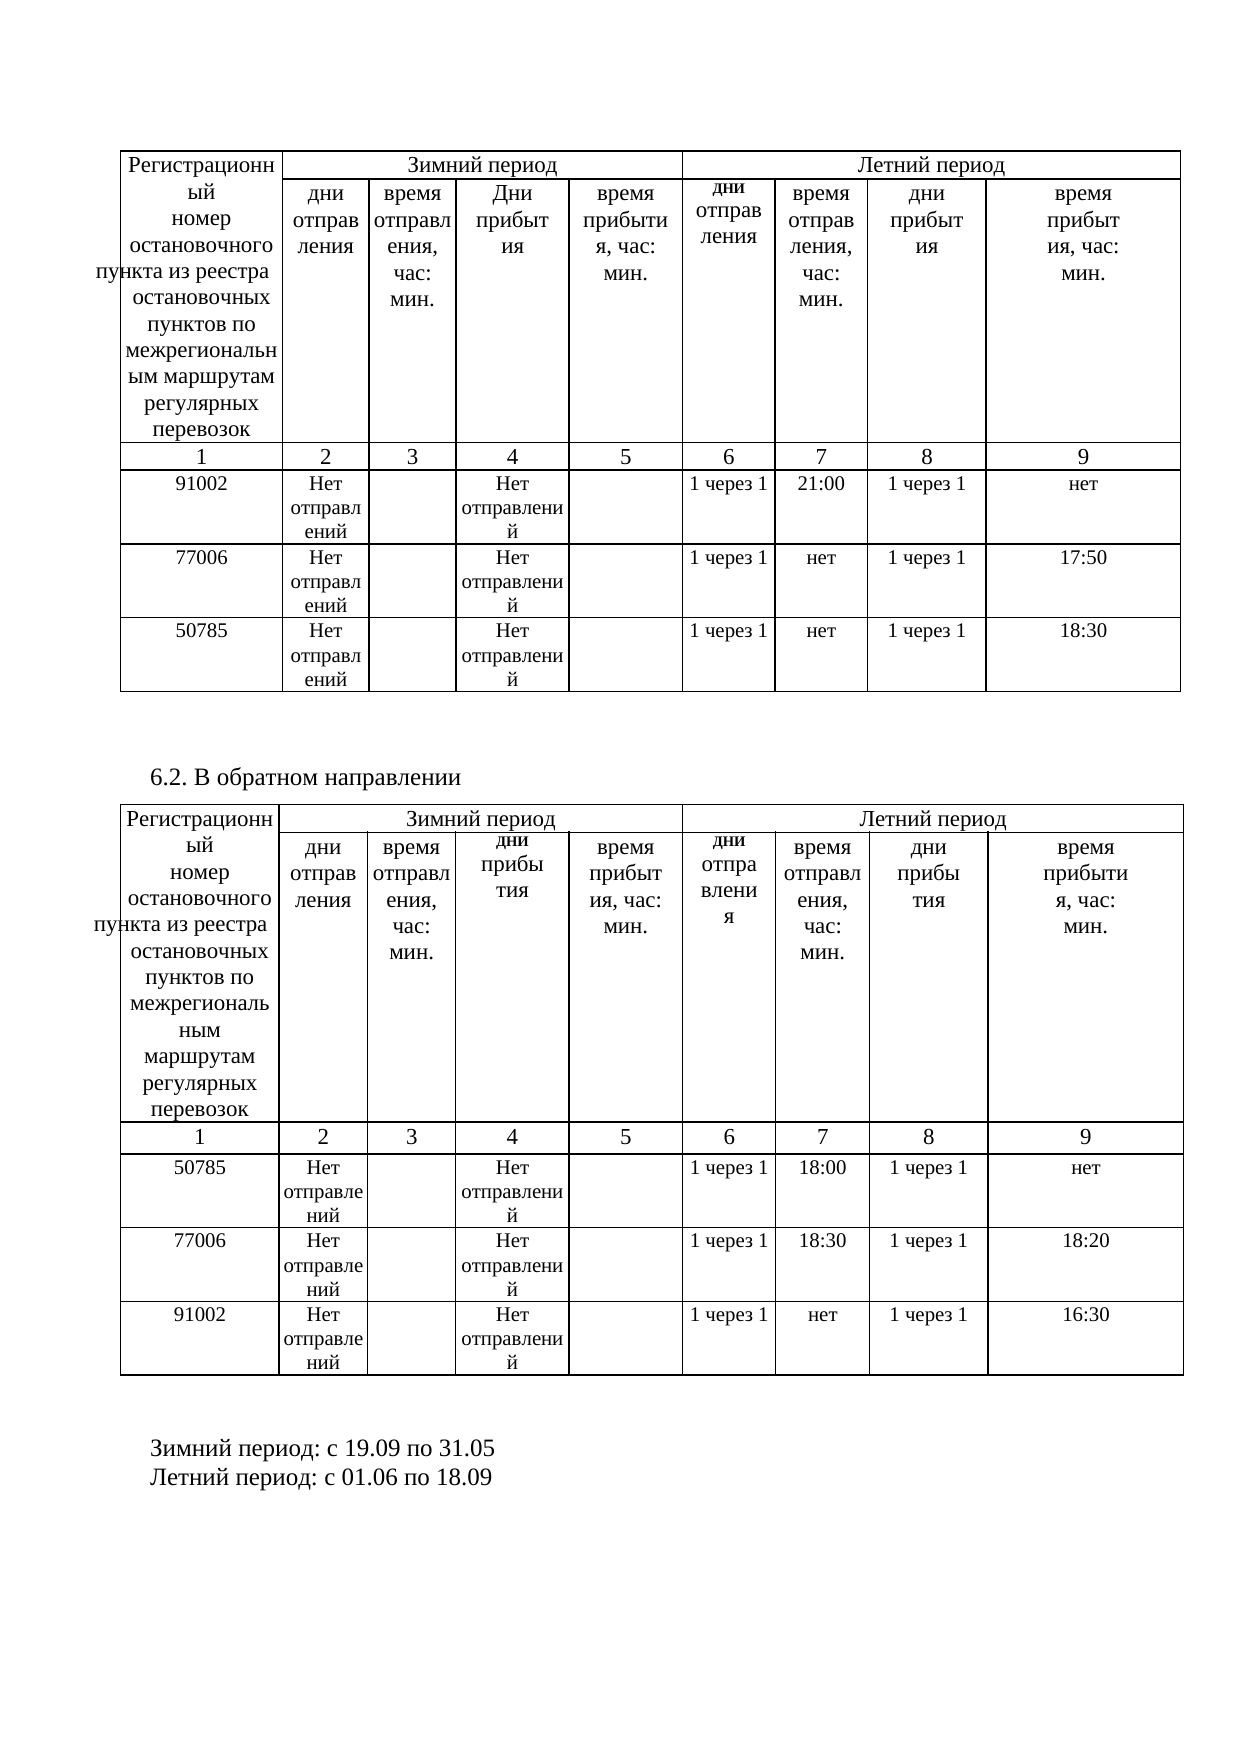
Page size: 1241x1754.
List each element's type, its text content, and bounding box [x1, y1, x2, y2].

table_cell [368, 1155, 455, 1227]
table_cell 1 через 1 [683, 471, 774, 543]
text Летний период: с 01.06 по 18.09 [150, 1462, 1090, 1491]
table_cell 1 через 1 [868, 471, 985, 543]
table_cell [570, 545, 682, 617]
table_cell время прибыти я, час: мин. [989, 833, 1183, 1121]
table_cell 1 через 1 [870, 1155, 987, 1227]
table_cell время прибыти я, час: мин. [570, 180, 682, 441]
table_cell 1 через 1 [683, 1155, 775, 1227]
table_cell нет [989, 1155, 1183, 1227]
table_cell 1 через 1 [868, 618, 985, 691]
table_cell 5 [570, 443, 682, 469]
table_cell время прибыт ия, час: мин. [570, 833, 682, 1121]
table_cell 1 через 1 [683, 545, 774, 617]
table_cell 50785 [121, 1155, 278, 1227]
table_cell 17:50 [987, 545, 1180, 617]
table_header Регистрационный номер остановочного пункта из реестра остановочных пунктов по межрегиональным маршрутам регулярных перевозок [121, 152, 282, 441]
table_cell 2 [283, 443, 368, 469]
table_cell 3 [368, 1123, 455, 1153]
table_cell [370, 618, 455, 691]
table_cell 3 [370, 443, 455, 469]
table_cell 16:30 [989, 1302, 1183, 1374]
table_cell 91002 [121, 1302, 278, 1374]
table_cell Нет отправлений [280, 1228, 367, 1301]
table_cell дни прибы тия [870, 833, 987, 1121]
table_cell 18:00 [776, 1155, 869, 1227]
table_cell Нет отправлений [456, 1228, 568, 1301]
table_cell 6 [683, 443, 774, 469]
table_cell время отправл ения, час: мин. [776, 833, 869, 1121]
table_cell [370, 471, 455, 543]
table_cell время отправ ления, час: мин. [776, 180, 867, 441]
table_cell [368, 1228, 455, 1301]
table_cell нет [776, 545, 867, 617]
table_cell 5 [570, 1123, 682, 1153]
table_cell 9 [989, 1123, 1183, 1153]
table_cell 7 [776, 443, 867, 469]
table_cell время отправл ения, час: мин. [370, 180, 455, 441]
table_cell дни отправ ления [283, 180, 368, 441]
table_cell нет [987, 471, 1180, 543]
text Зимний период: с 19.09 по 31.05 [150, 1433, 1090, 1462]
table_cell 4 [457, 443, 568, 469]
table_cell Нет отправлений [456, 1155, 568, 1227]
table_cell дни прибыт ия [868, 180, 985, 441]
table_cell Нет отправлений [280, 1155, 367, 1227]
table_cell Нет отправлений [283, 618, 368, 691]
table_cell нет [776, 1302, 869, 1374]
table_cell 18:20 [989, 1228, 1183, 1301]
table_cell Нет отправлений [280, 1302, 367, 1374]
table_cell Нет отправлений [457, 618, 568, 691]
table_cell 1 через 1 [683, 1302, 775, 1374]
table_cell 9 [987, 443, 1180, 469]
table_cell 91002 [121, 471, 282, 543]
table_cell [570, 471, 682, 543]
table_cell 1 через 1 [870, 1228, 987, 1301]
table_cell время отправл ения, час: мин. [368, 833, 455, 1121]
table_cell 6 [683, 1123, 775, 1153]
table_cell [570, 1228, 682, 1301]
table_cell 77006 [121, 545, 282, 617]
table_cell 1 через 1 [870, 1302, 987, 1374]
table_header Летний период [683, 805, 1183, 831]
table_header Зимний период [280, 805, 682, 831]
table_cell 77006 [121, 1228, 278, 1301]
table_cell 18:30 [776, 1228, 869, 1301]
table_cell 50785 [121, 618, 282, 691]
table_cell [370, 545, 455, 617]
table_cell Нет отправлений [457, 471, 568, 543]
table_cell дни отправ ления [280, 833, 367, 1121]
table_cell [570, 618, 682, 691]
table_cell ДНИ прибы тия [456, 833, 568, 1121]
table_cell 4 [456, 1123, 568, 1153]
table_header Зимний период [283, 152, 682, 178]
table_cell Нет отправлений [457, 545, 568, 617]
table_cell Нет отправлений [283, 545, 368, 617]
table_header Летний период [683, 152, 1180, 178]
table_cell 8 [870, 1123, 987, 1153]
table_cell нет [776, 618, 867, 691]
table_cell 7 [776, 1123, 869, 1153]
table_cell [570, 1302, 682, 1374]
text 6.2. В обратном направлении [150, 762, 1090, 791]
table_cell ДНИ отправ ления [683, 180, 774, 441]
table_cell 2 [280, 1123, 367, 1153]
table_cell ДНИ отпра влени я [683, 833, 775, 1121]
table_cell 1 через 1 [683, 1228, 775, 1301]
table_cell Нет отправлений [283, 471, 368, 543]
table_header Регистрационный номер остановочного пункта из реестра остановочных пунктов по межрегиональным маршрутам регулярных перевозок [121, 805, 278, 1121]
table_cell Нет отправлений [456, 1302, 568, 1374]
table_cell 1 через 1 [868, 545, 985, 617]
table_cell время прибыт ия, час: мин. [987, 180, 1180, 441]
table_cell 8 [868, 443, 985, 469]
table_cell 1 [121, 1123, 278, 1153]
table_cell 1 через 1 [683, 618, 774, 691]
table_cell 21:00 [776, 471, 867, 543]
table_cell 18:30 [987, 618, 1180, 691]
table_cell [570, 1155, 682, 1227]
table_cell Дни прибыт ия [457, 180, 568, 441]
table_cell 1 [121, 443, 282, 469]
table_cell [368, 1302, 455, 1374]
